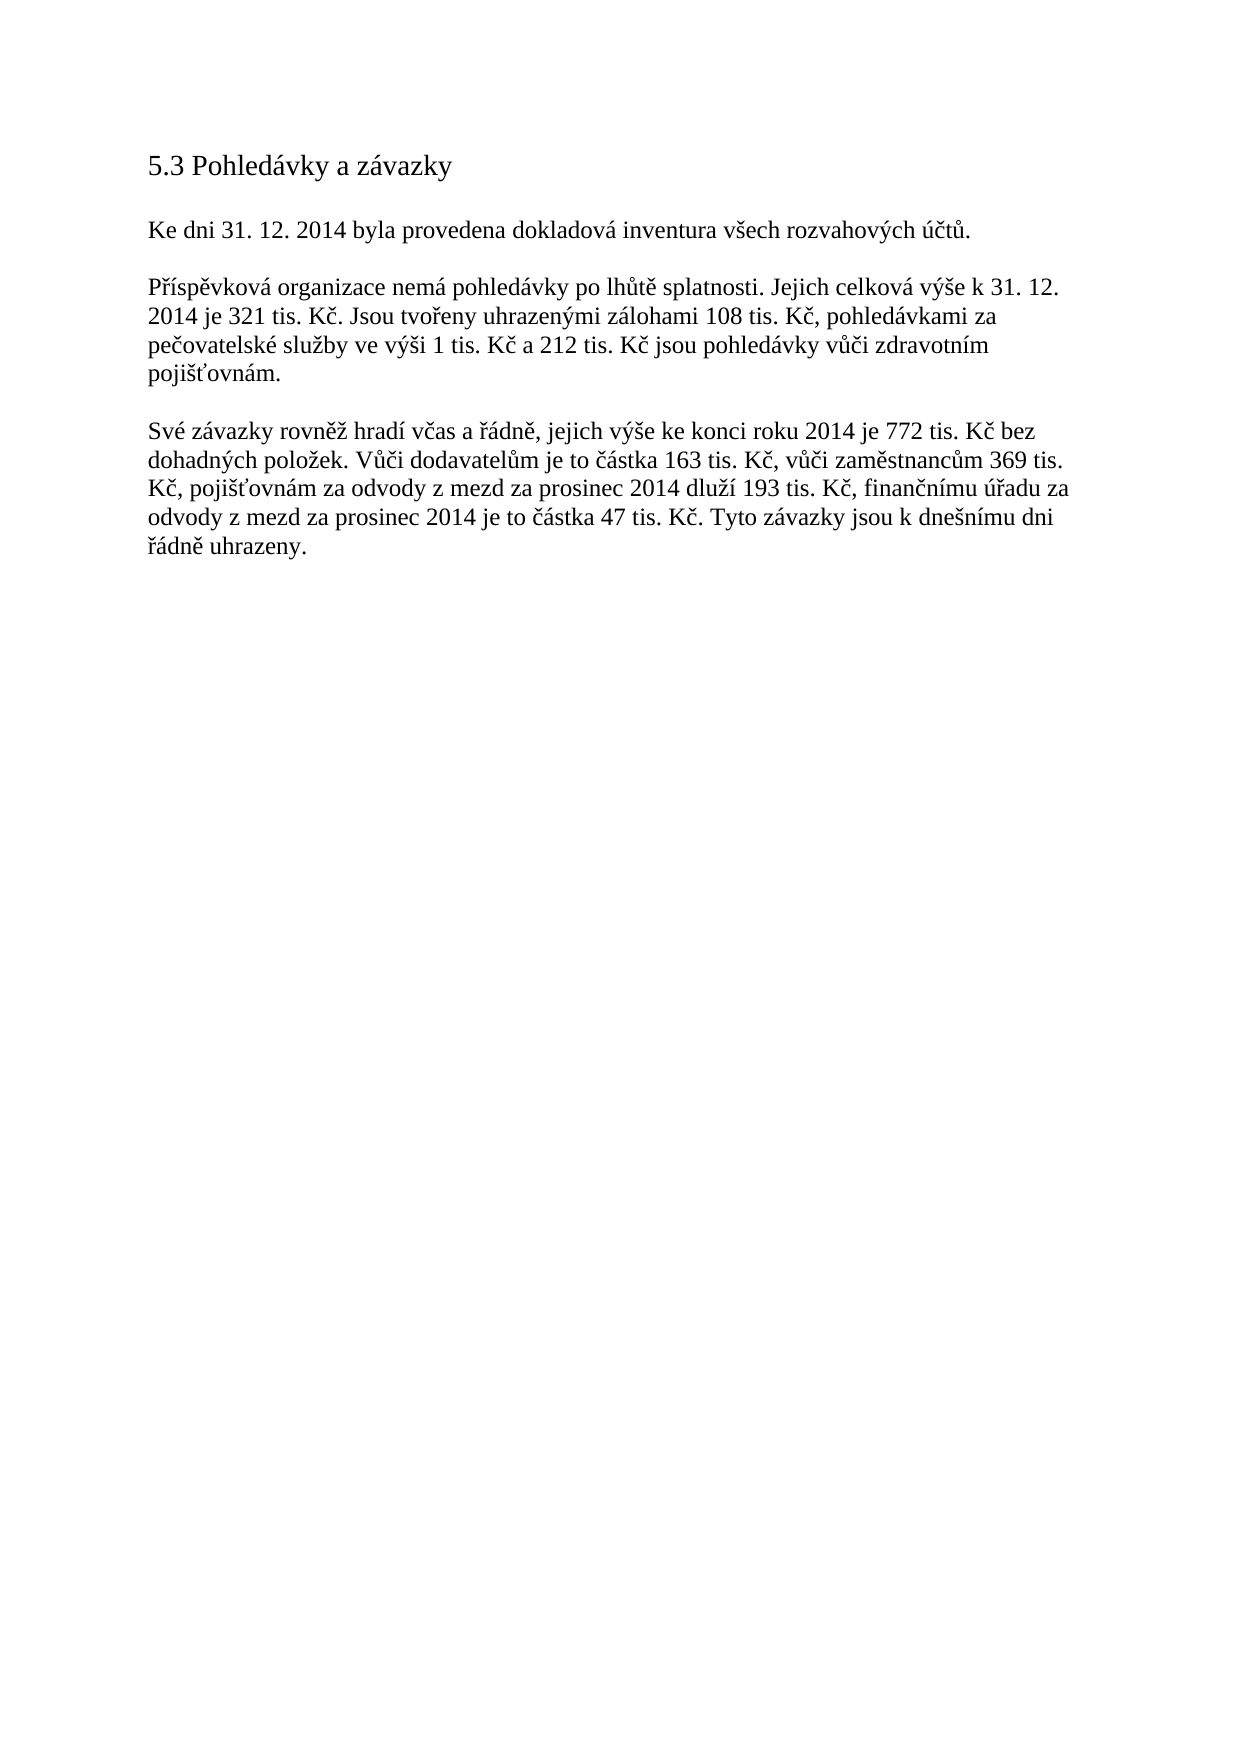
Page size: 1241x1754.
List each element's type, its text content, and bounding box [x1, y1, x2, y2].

text 5.3 Pohledávky a závazky [148, 148, 1093, 181]
text Své závazky rovněž hradí včas a řádně, jejich výše ke konci roku 2014 je 772 tis. Kč bez dohadných položek. Vůči dodavatelům je to částka 163 tis. Kč, vůči zaměstnancům 369 tis. Kč, pojišťovnám za odvody z mezd za prosinec 2014 dluží 193 tis. Kč, finančnímu úřadu za odvody z mezd za prosinec 2014 je to částka 47 tis. Kč. Tyto závazky jsou k dnešnímu dni řádně uhrazeny. [148, 416, 1093, 560]
text Příspěvková organizace nemá pohledávky po lhůtě splatnosti. Jejich celková výše k 31. 12. 2014 je 321 tis. Kč. Jsou tvořeny uhrazenými zálohami 108 tis. Kč, pohledávkami za pečovatelské služby ve výši 1 tis. Kč a 212 tis. Kč jsou pohledávky vůči zdravotním pojišťovnám. [148, 272, 1093, 387]
text Ke dni 31. 12. 2014 byla provedena dokladová inventura všech rozvahových účtů. [148, 215, 1093, 243]
